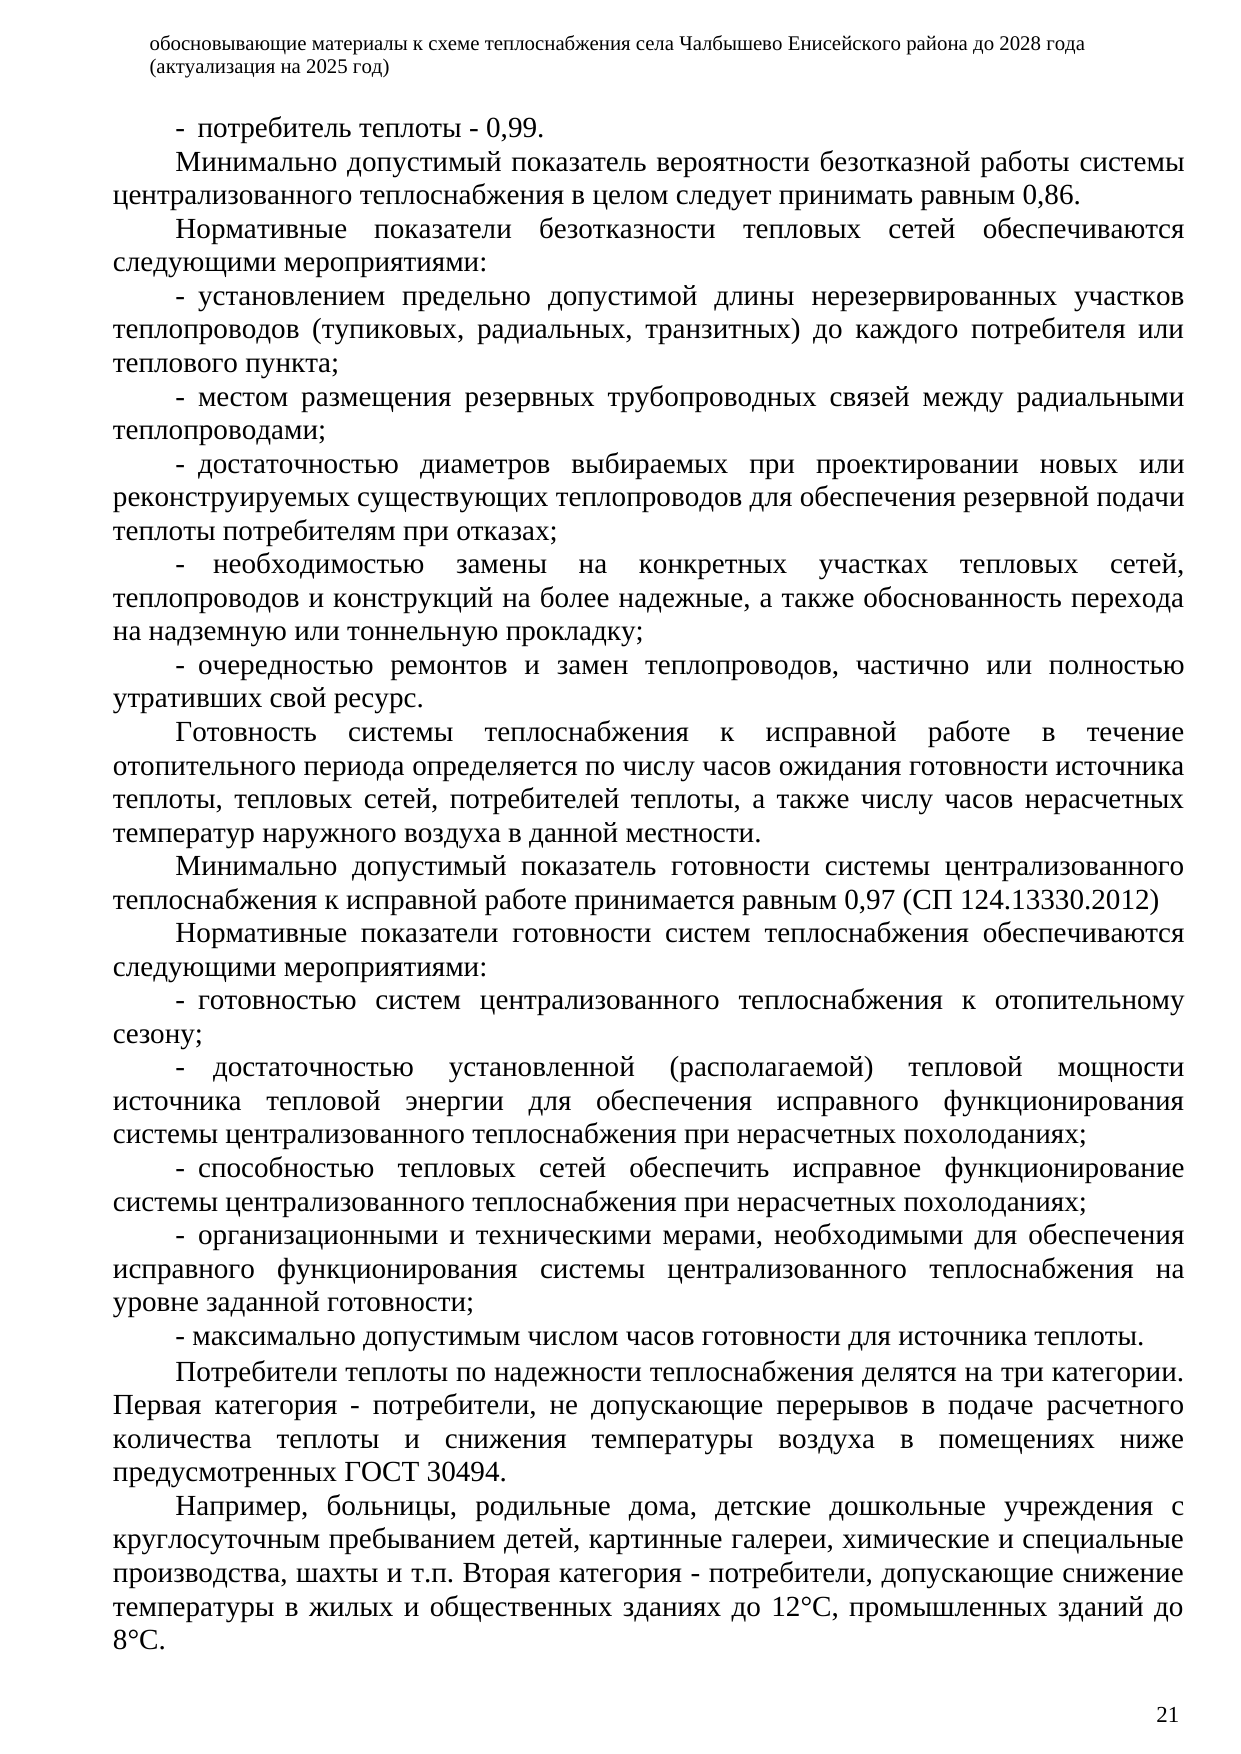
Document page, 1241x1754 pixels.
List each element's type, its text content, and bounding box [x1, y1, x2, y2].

list способностью тепловых сетей обеспечить исправное функционирование системы централизованного теплоснабжения при нерасчетных похолоданиях; [113, 1150, 1185, 1217]
list достаточностью установленной (располагаемой) тепловой мощности источника тепловой энергии для обеспечения исправного функционирования системы централизованного теплоснабжения при нерасчетных похолоданиях; [113, 1049, 1185, 1150]
list необходимостью замены на конкретных участках тепловых сетей, теплопроводов и конструкций на более надежные, а также обоснованность перехода на надземную или тоннельную прокладку; [113, 546, 1185, 647]
list организационными и техническими мерами, необходимыми для обеспечения исправного функционирования системы централизованного теплоснабжения на уровне заданной готовности; [113, 1217, 1185, 1318]
text Минимально допустимый показатель готовности системы централизованного теплоснабжения к исправной работе принимается равным 0,97 (СП 124.13330.2012) [113, 848, 1185, 915]
list местом размещения резервных трубопроводных связей между радиальными теплопроводами; [113, 379, 1185, 446]
list потребитель теплоты - 0,99. [113, 110, 1185, 144]
list очередностью ремонтов и замен теплопроводов, частично или полностью утративших свой ресурс. [113, 647, 1185, 714]
text - максимально допустимым числом часов готовности для источника теплоты. [113, 1318, 1185, 1351]
text Потребители теплоты по надежности теплоснабжения делятся на три категории. Первая категория - потребители, не допускающие перерывов в подаче расчетного количества теплоты и снижения температуры воздуха в помещениях ниже предусмотренных ГОСТ 30494. [113, 1354, 1185, 1488]
text Готовность системы теплоснабжения к исправной работе в течение отопительного периода определяется по числу часов ожидания готовности источника теплоты, тепловых сетей, потребителей теплоты, а также числу часов нерасчетных температур наружного воздуха в данной местности. [113, 714, 1185, 848]
text Нормативные показатели безотказности тепловых сетей обеспечиваются следующими мероприятиями: [113, 211, 1185, 278]
list установлением предельно допустимой длины нерезервированных участков теплопроводов (тупиковых, радиальных, транзитных) до каждого потребителя или теплового пункта; [113, 278, 1185, 379]
text Минимально допустимый показатель вероятности безотказной работы системы централизованного теплоснабжения в целом следует принимать равным 0,86. [113, 144, 1185, 211]
text Например, больницы, родильные дома, детские дошкольные учреждения с круглосуточным пребыванием детей, картинные галереи, химические и специальные производства, шахты и т.п. Вторая категория - потребители, допускающие снижение температуры в жилых и общественных зданиях до 12°С, промышленных зданий до 8°С. [113, 1488, 1185, 1656]
list достаточностью диаметров выбираемых при проектировании новых или реконструируемых существующих теплопроводов для обеспечения резервной подачи теплоты потребителям при отказах; [113, 446, 1185, 546]
list готовностью систем централизованного теплоснабжения к отопительному сезону; [113, 982, 1185, 1049]
text Нормативные показатели готовности систем теплоснабжения обеспечиваются следующими мероприятиями: [113, 915, 1185, 982]
